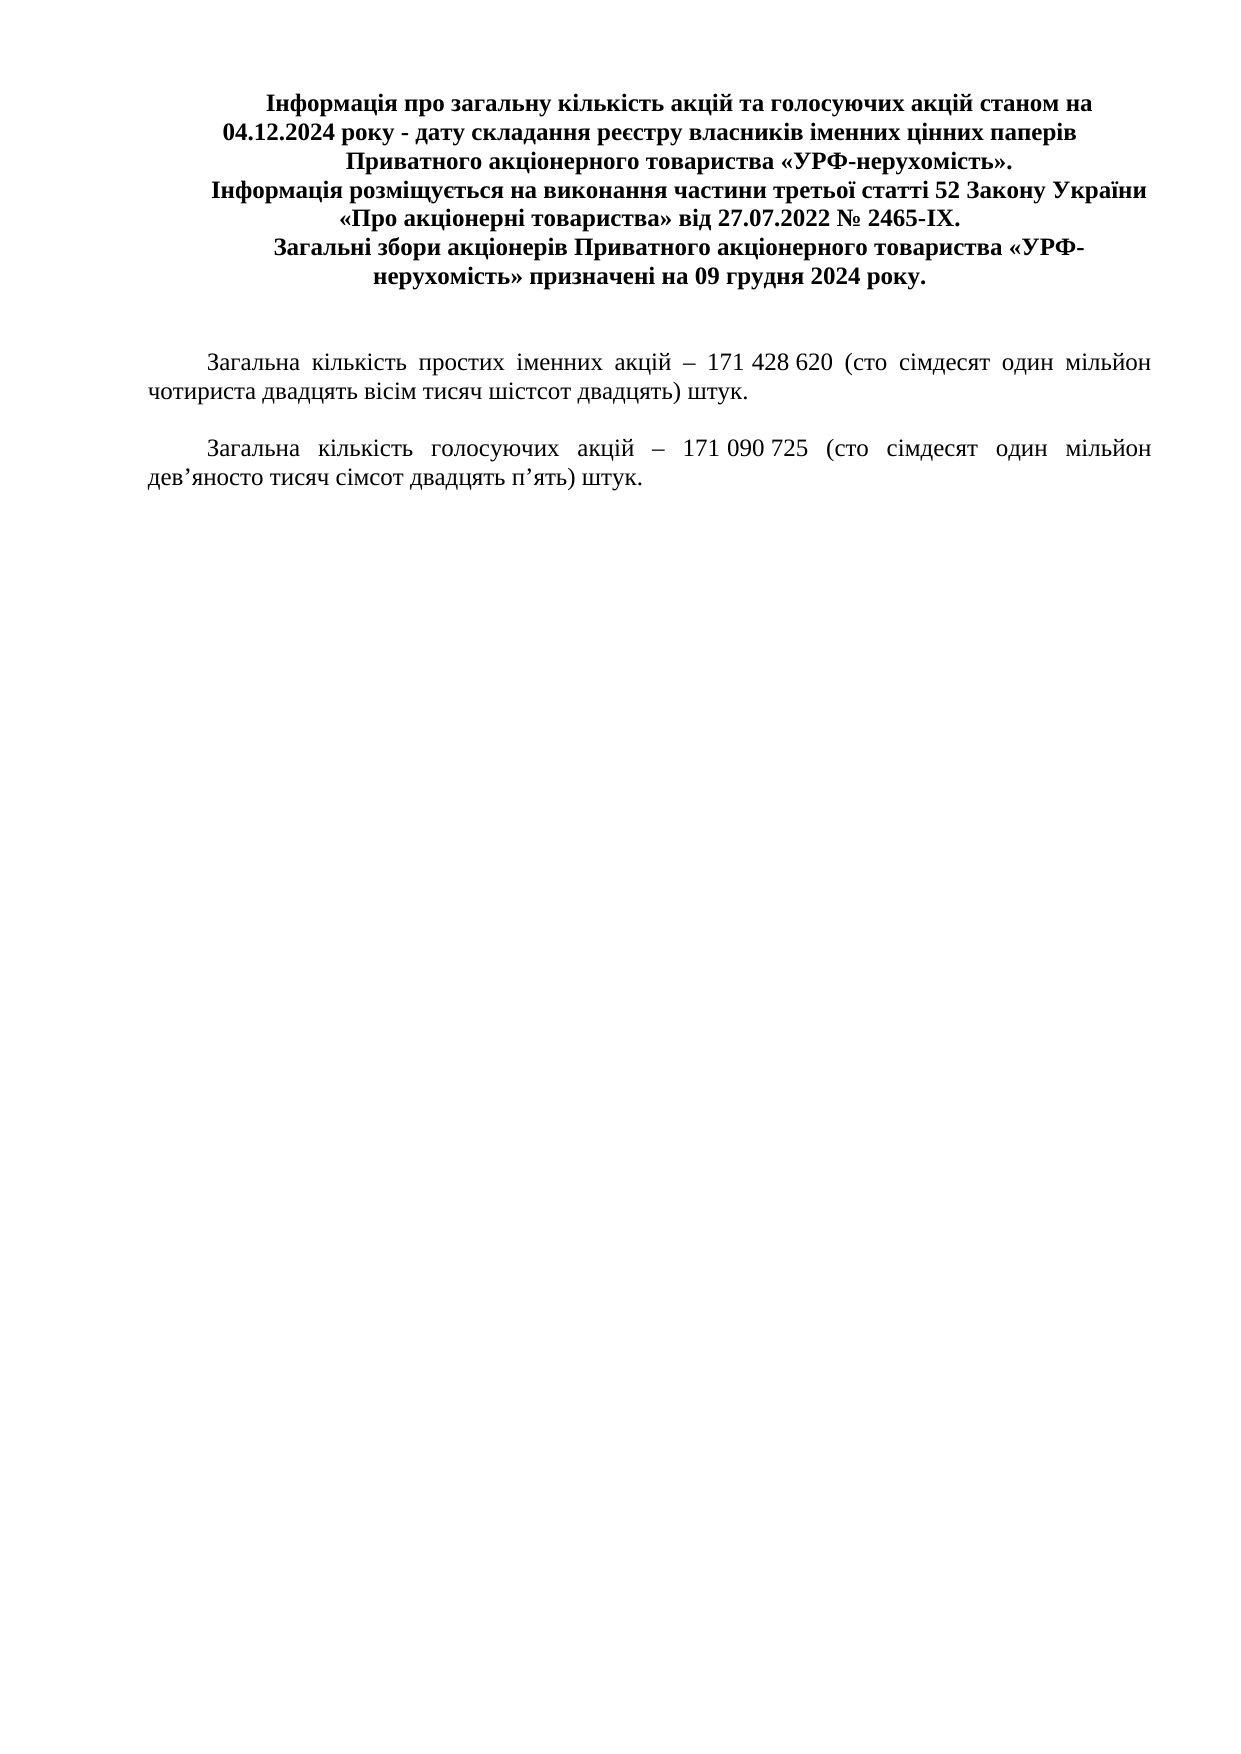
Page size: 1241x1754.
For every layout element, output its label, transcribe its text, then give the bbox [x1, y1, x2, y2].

text Загальна кількість простих іменних акцій – 171 428 620 (сто сімдесят один мільйон чотириста двадцять вісім тисяч шістсот двадцять) штук. [148, 347, 1152, 405]
text Приватного акціонерного товариства «УРФ-нерухомість». [148, 146, 1152, 175]
text Інформація розміщується на виконання частини третьої статті 52 Закону України «Про акціонерні товариства» від 27.07.2022 № 2465-IX. [148, 175, 1152, 232]
text Загальна кількість голосуючих акцій – 171 090 725 (сто сімдесят один мільйон дев’яносто тисяч сімсот двадцять п’ять) штук. [148, 433, 1152, 491]
text Загальні збори акціонерів Приватного акціонерного товариства «УРФ-нерухомість» призначені на 09 грудня 2024 року. [148, 232, 1152, 290]
text Інформація про загальну кількість акцій та голосуючих акцій станом на 04.12.2024 року - дату складання реєстру власників іменних цінних паперів [148, 88, 1152, 146]
